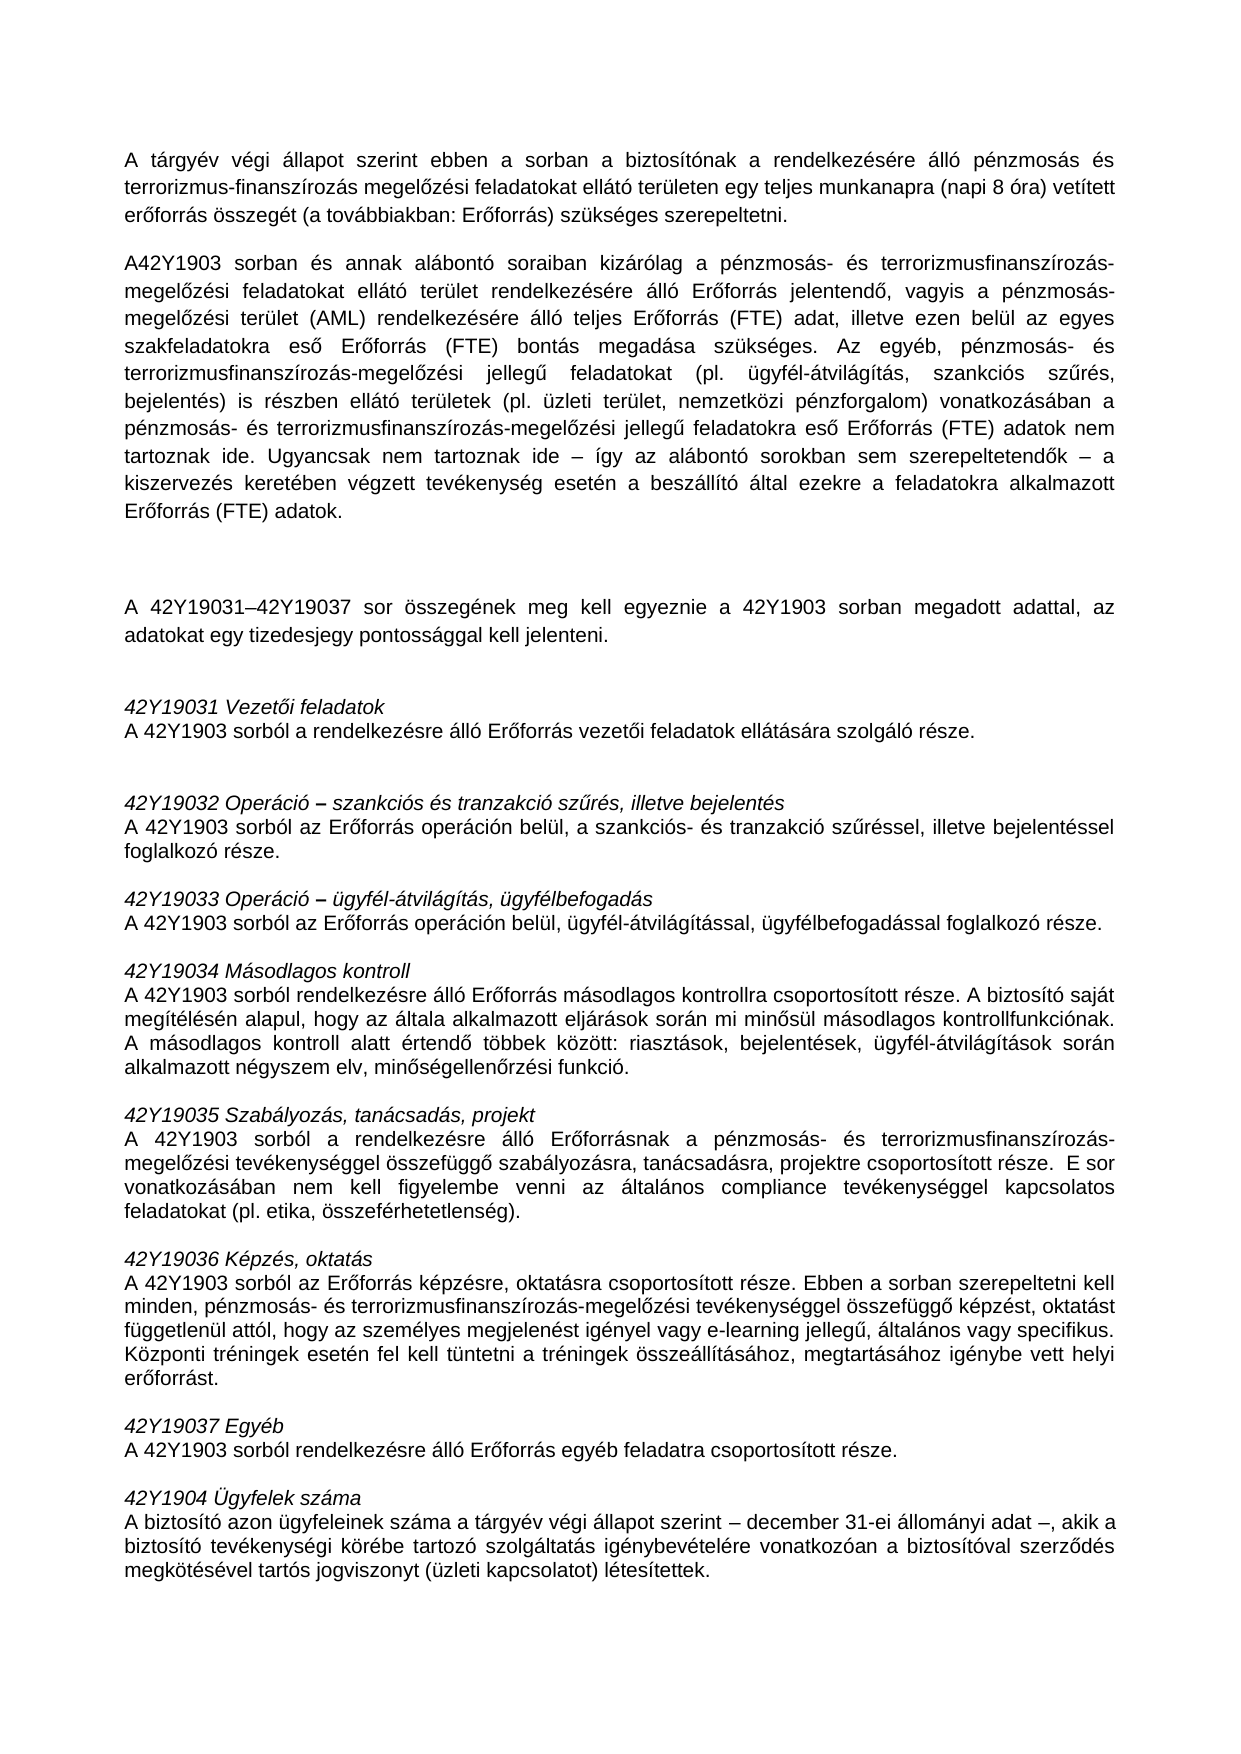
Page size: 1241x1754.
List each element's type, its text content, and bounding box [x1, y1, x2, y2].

text 42Y19037 Egyéb [124, 1414, 1116, 1438]
text A 42Y1903 sorból rendelkezésre álló Erőforrás egyéb feladatra csoportosított része. [124, 1438, 1116, 1462]
text 42Y1904 Ügyfelek száma [124, 1486, 1116, 1510]
text A42Y1903 sorban és annak alábontó soraiban kizárólag a pénzmosás- és terrorizmusfinanszírozás- megelőzési feladatokat ellátó terület rendelkezésére álló Erőforrás jelentendő, vagyis a pénzmosás- megelőzési terület (AML) rendelkezésére álló teljes Erőforrás (FTE) adat, illetve ezen belül az egyes szakfeladatokra eső Erőforrás (FTE) bontás megadása szükséges. Az egyéb, pénzmosás- és terrorizmusfinanszírozás-megelőzési jellegű feladatokat (pl. ügyfél-átvilágítás, szankciós szűrés, bejelentés) is részben ellátó területek (pl. üzleti terület, nemzetközi pénzforgalom) vonatkozásában a pénzmosás- és terrorizmusfinanszírozás-megelőzési jellegű feladatokra eső Erőforrás (FTE) adatok nem tartoznak ide. Ugyancsak nem tartoznak ide – így az alábontó sorokban sem szerepeltetendők – a kiszervezés keretében végzett tevékenység esetén a beszállító által ezekre a feladatokra alkalmazott Erőforrás (FTE) adatok. [124, 251, 1116, 522]
text A 42Y1903 sorból a rendelkezésre álló Erőforrás vezetői feladatok ellátására szolgáló része. [124, 719, 1116, 743]
text A tárgyév végi állapot szerint ebben a sorban a biztosítónak a rendelkezésére álló pénzmosás és terrorizmus-finanszírozás megelőzési feladatokat ellátó területen egy teljes munkanapra (napi 8 óra) vetített erőforrás összegét (a továbbiakban: Erőforrás) szükséges szerepeltetni. [124, 148, 1116, 227]
text 42Y19034 Másodlagos kontroll [124, 959, 1116, 983]
text A 42Y1903 sorból rendelkezésre álló Erőforrás másodlagos kontrollra csoportosított része. A biztosító saját megítélésén alapul, hogy az általa alkalmazott eljárások során mi minősül másodlagos kontrollfunkciónak. A másodlagos kontroll alatt értendő többek között: riasztások, bejelentések, ügyfél-átvilágítások során alkalmazott négyszem elv, minőségellenőrzési funkció. [124, 983, 1116, 1079]
text A biztosító azon ügyfeleinek száma a tárgyév végi állapot szerint – december 31-ei állományi adat –, akik a biztosító tevékenységi körébe tartozó szolgáltatás igénybevételére vonatkozóan a biztosítóval szerződés megkötésével tartós jogviszonyt (üzleti kapcsolatot) létesítettek. [124, 1510, 1116, 1582]
text 42Y19032 Operáció – szankciós és tranzakció szűrés, illetve bejelentés [124, 791, 1116, 815]
text A 42Y1903 sorból a rendelkezésre álló Erőforrásnak a pénzmosás- és terrorizmusfinanszírozás-megelőzési tevékenységgel összefüggő szabályozásra, tanácsadásra, projektre csoportosított része. E sor vonatkozásában nem kell figyelembe venni az általános compliance tevékenységgel kapcsolatos feladatokat (pl. etika, összeférhetetlenség). [124, 1127, 1116, 1222]
text A 42Y19031–42Y19037 sor összegének meg kell egyeznie a 42Y1903 sorban megadott adattal, az adatokat egy tizedesjegy pontossággal kell jelenteni. [124, 595, 1116, 647]
text 42Y19036 Képzés, oktatás [124, 1246, 1116, 1270]
text 42Y19035 Szabályozás, tanácsadás, projekt [124, 1103, 1116, 1127]
text A 42Y1903 sorból az Erőforrás operáción belül, ügyfél-átvilágítással, ügyfélbefogadással foglalkozó része. [124, 911, 1116, 935]
text A 42Y1903 sorból az Erőforrás képzésre, oktatásra csoportosított része. Ebben a sorban szerepeltetni kell minden, pénzmosás- és terrorizmusfinanszírozás-megelőzési tevékenységgel összefüggő képzést, oktatást függetlenül attól, hogy az személyes megjelenést igényel vagy e-learning jellegű, általános vagy specifikus. Központi tréningek esetén fel kell tüntetni a tréningek összeállításához, megtartásához igénybe vett helyi erőforrást. [124, 1270, 1116, 1390]
text 42Y19033 Operáció – ügyfél-átvilágítás, ügyfélbefogadás [124, 887, 1116, 911]
text 42Y19031 Vezetői feladatok [124, 695, 1116, 719]
text A 42Y1903 sorból az Erőforrás operáción belül, a szankciós- és tranzakció szűréssel, illetve bejelentéssel foglalkozó része. [124, 815, 1116, 863]
